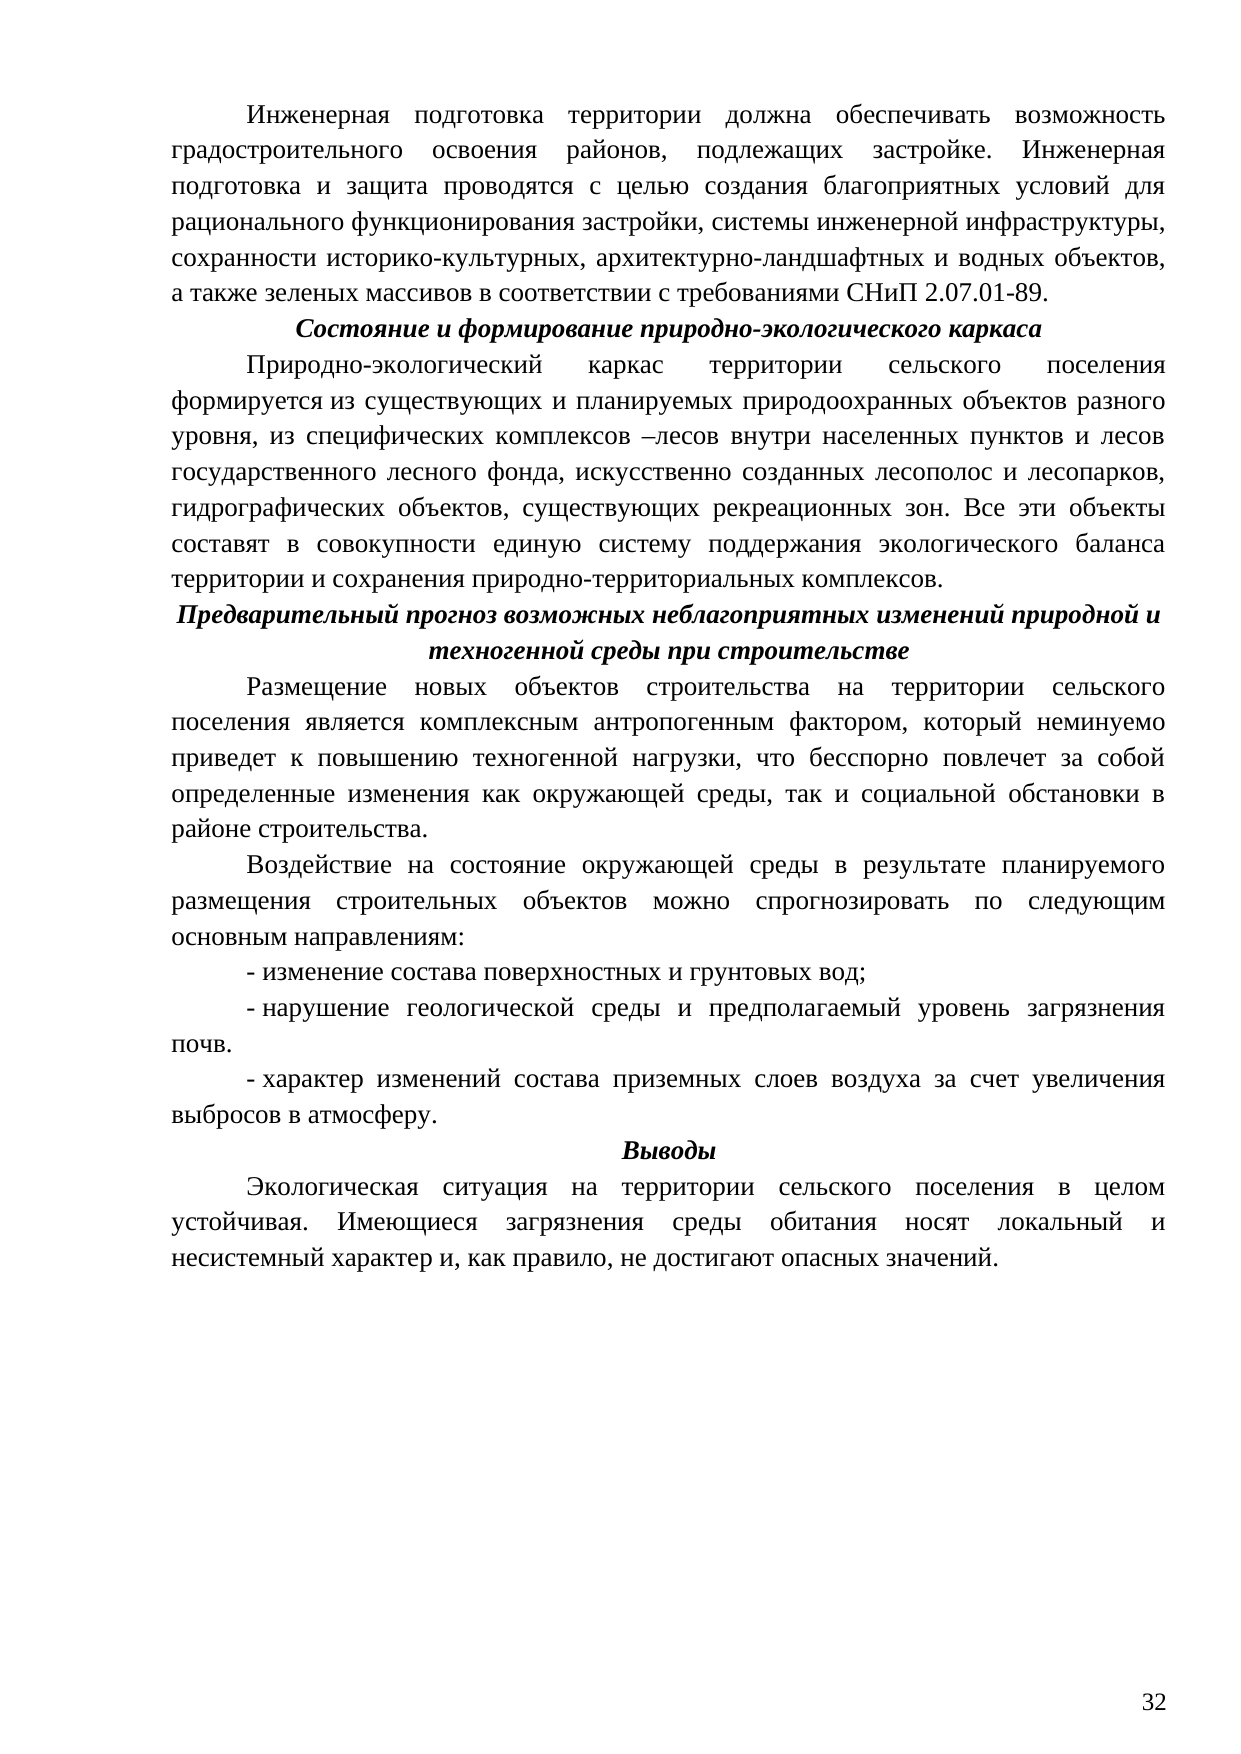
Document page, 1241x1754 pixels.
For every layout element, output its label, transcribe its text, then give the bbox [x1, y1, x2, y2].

text Предварительный прогноз возможных неблагоприятных изменений природной и техногенной среды при строительстве [171, 598, 1167, 665]
text Воздействие на состояние окружающей среды в результате планируемого размещения строительных объектов можно спрогнозировать по следующим основным направлениям: [171, 848, 1167, 951]
text Природно-экологический каркас территории сельского поселения формируется из существующих и планируемых природоохранных объектов разного уровня, из специфических комплексов –лесов внутри населенных пунктов и лесов государственного лесного фонда, искусственно созданных лесополос и лесопарков, гидрографических объектов, существующих рекреационных зон. Все эти объекты составят в совокупности единую систему поддержания экологического баланса территории и сохранения природно-территориальных комплексов. [171, 348, 1167, 593]
text Выводы [171, 1134, 1167, 1165]
text Инженерная подготовка территории должна обеспечивать возможность градостроительного освоения районов, подлежащих застройке. Инженерная подготовка и защита проводятся с целью создания благоприятных условий для рационального функционирования застройки, системы инженерной инфраструктуры, сохранности историко-культурных, архитектурно-ландшафтных и водных объектов, а также зеленых массивов в соответствии с требованиями СНиП 2.07.01-89. [171, 98, 1167, 308]
text - нарушение геологической среды и предполагаемый уровень загрязнения почв. [171, 991, 1167, 1058]
text Экологическая ситуация на территории сельского поселения в целом устойчивая. Имеющиеся загрязнения среды обитания носят локальный и несистемный характер и, как правило, не достигают опасных значений. [171, 1170, 1167, 1272]
text - изменение состава поверхностных и грунтовых вод; [171, 955, 1167, 987]
text - характер изменений состава приземных слоев воздуха за счет увеличения выбросов в атмосферу. [171, 1063, 1167, 1129]
text Состояние и формирование природно-экологического каркаса [171, 312, 1167, 343]
text Размещение новых объектов строительства на территории сельского поселения является комплексным антропогенным фактором, который неминуемо приведет к повышению техногенной нагрузки, что бесспорно повлечет за собой определенные изменения как окружающей среды, так и социальной обстановки в районе строительства. [171, 669, 1167, 844]
